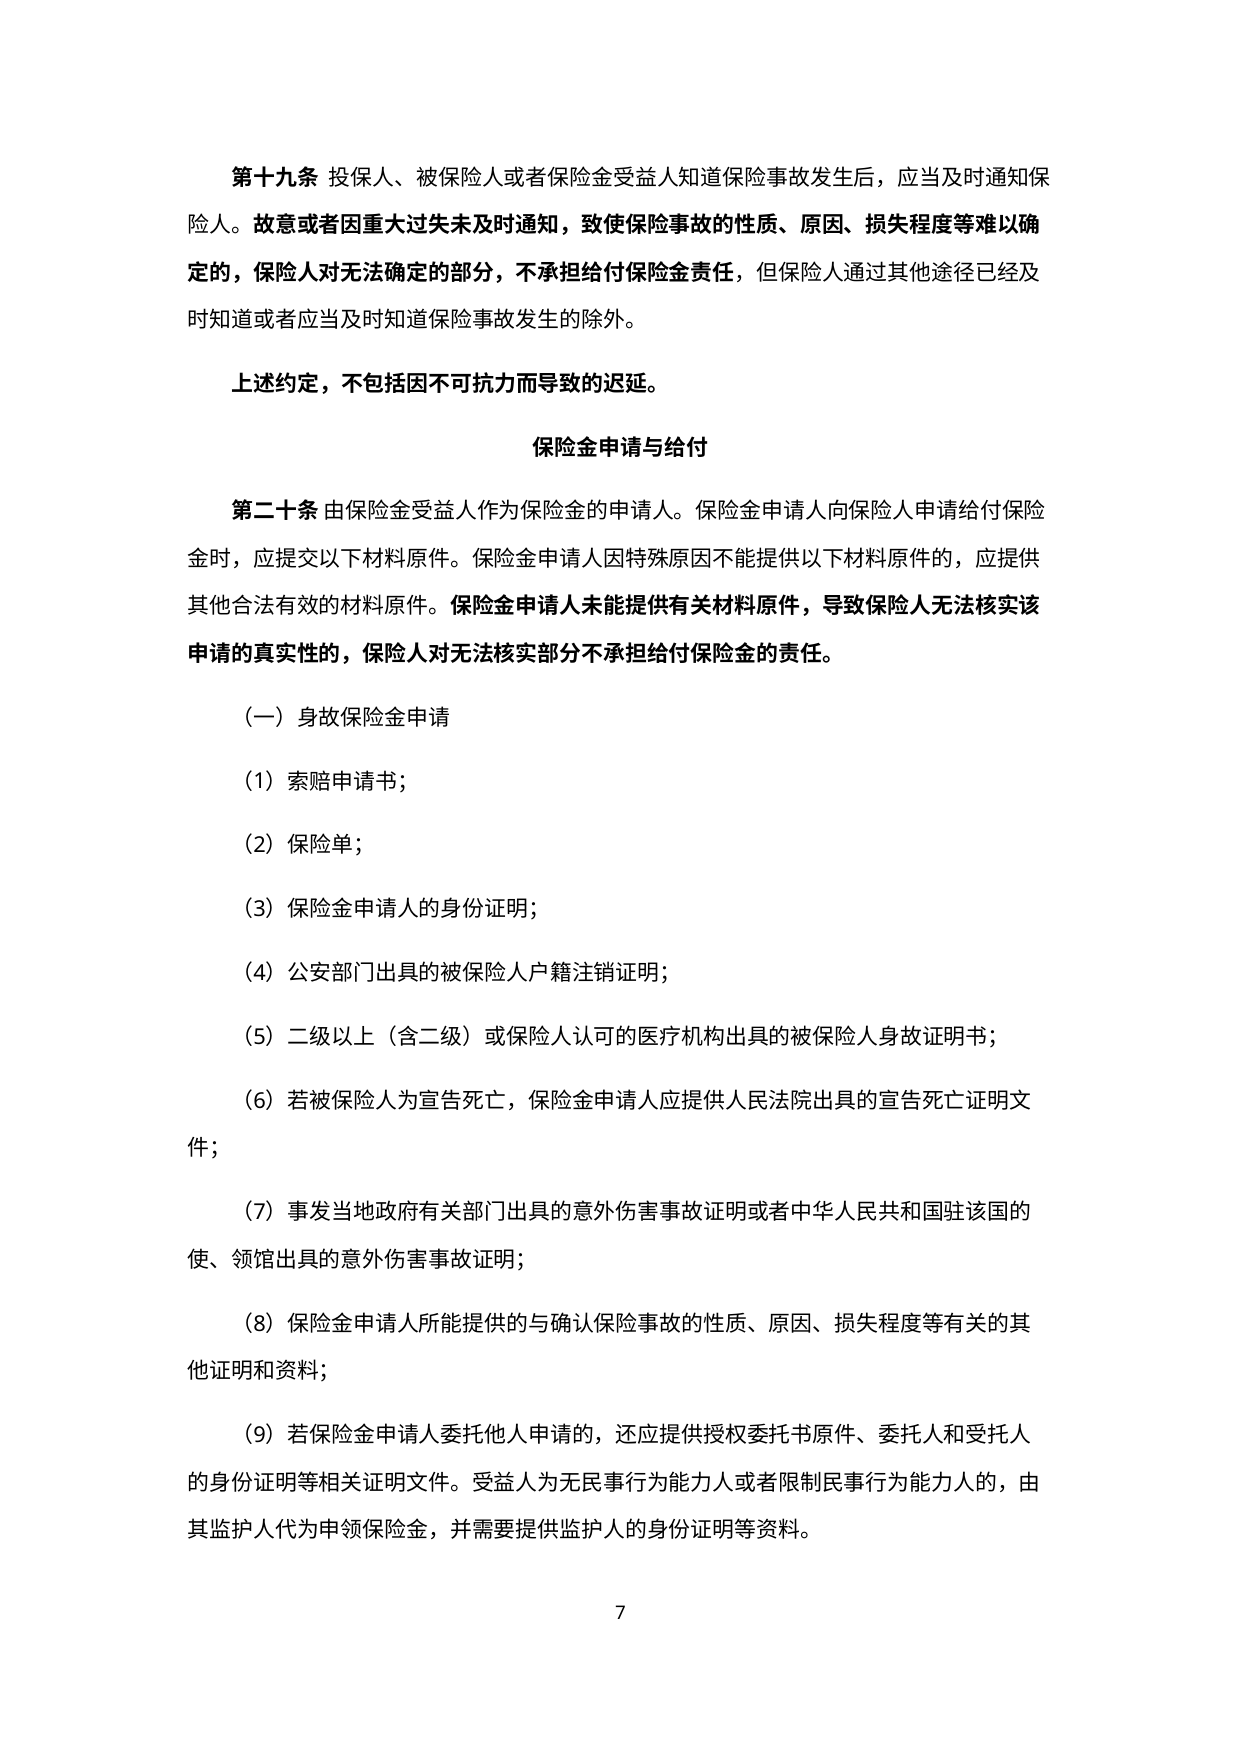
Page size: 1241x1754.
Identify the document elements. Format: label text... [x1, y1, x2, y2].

text 上述约定，不包括因不可抗力而导致的迟延。 [187, 366, 1053, 398]
text 第十九条 投保人、被保险人或者保险金受益人知道保险事故发生后，应当及时通知保险人。故意或者因重大过失未及时通知，致使保险事故的性质、原因、损失程度等难以确定的，保险人对无法确定的部分，不承担给付保险金责任，但保险人通过其他途径已经及时知道或者应当及时知道保险事故发生的除外。 [187, 160, 1053, 334]
text 保险金申请与给付 [187, 430, 1053, 461]
text （4）公安部门出具的被保险人户籍注销证明； [187, 955, 1053, 987]
text （2）保险单； [187, 827, 1053, 859]
text （3）保险金申请人的身份证明； [187, 891, 1053, 923]
text （6）若被保险人为宣告死亡，保险金申请人应提供人民法院出具的宣告死亡证明文件； [187, 1083, 1053, 1162]
text （一）身故保险金申请 [187, 700, 1053, 731]
text （9）若保险金申请人委托他人申请的，还应提供授权委托书原件、委托人和受托人的身份证明等相关证明文件。受益人为无民事行为能力人或者限制民事行为能力人的，由其监护人代为申领保险金，并需要提供监护人的身份证明等资料。 [187, 1417, 1053, 1544]
text （7）事发当地政府有关部门出具的意外伤害事故证明或者中华人民共和国驻该国的使、领馆出具的意外伤害事故证明； [187, 1194, 1053, 1273]
text （1）索赔申请书； [187, 763, 1053, 795]
text 第二十条 由保险金受益人作为保险金的申请人。保险金申请人向保险人申请给付保险金时，应提交以下材料原件。保险金申请人因特殊原因不能提供以下材料原件的，应提供其他合法有效的材料原件。保险金申请人未能提供有关材料原件，导致保险人无法核实该申请的真实性的，保险人对无法核实部分不承担给付保险金的责任。 [187, 493, 1053, 668]
text （5）二级以上（含二级）或保险人认可的医疗机构出具的被保险人身故证明书； [187, 1019, 1053, 1051]
text （8）保险金申请人所能提供的与确认保险事故的性质、原因、损失程度等有关的其他证明和资料； [187, 1306, 1053, 1385]
